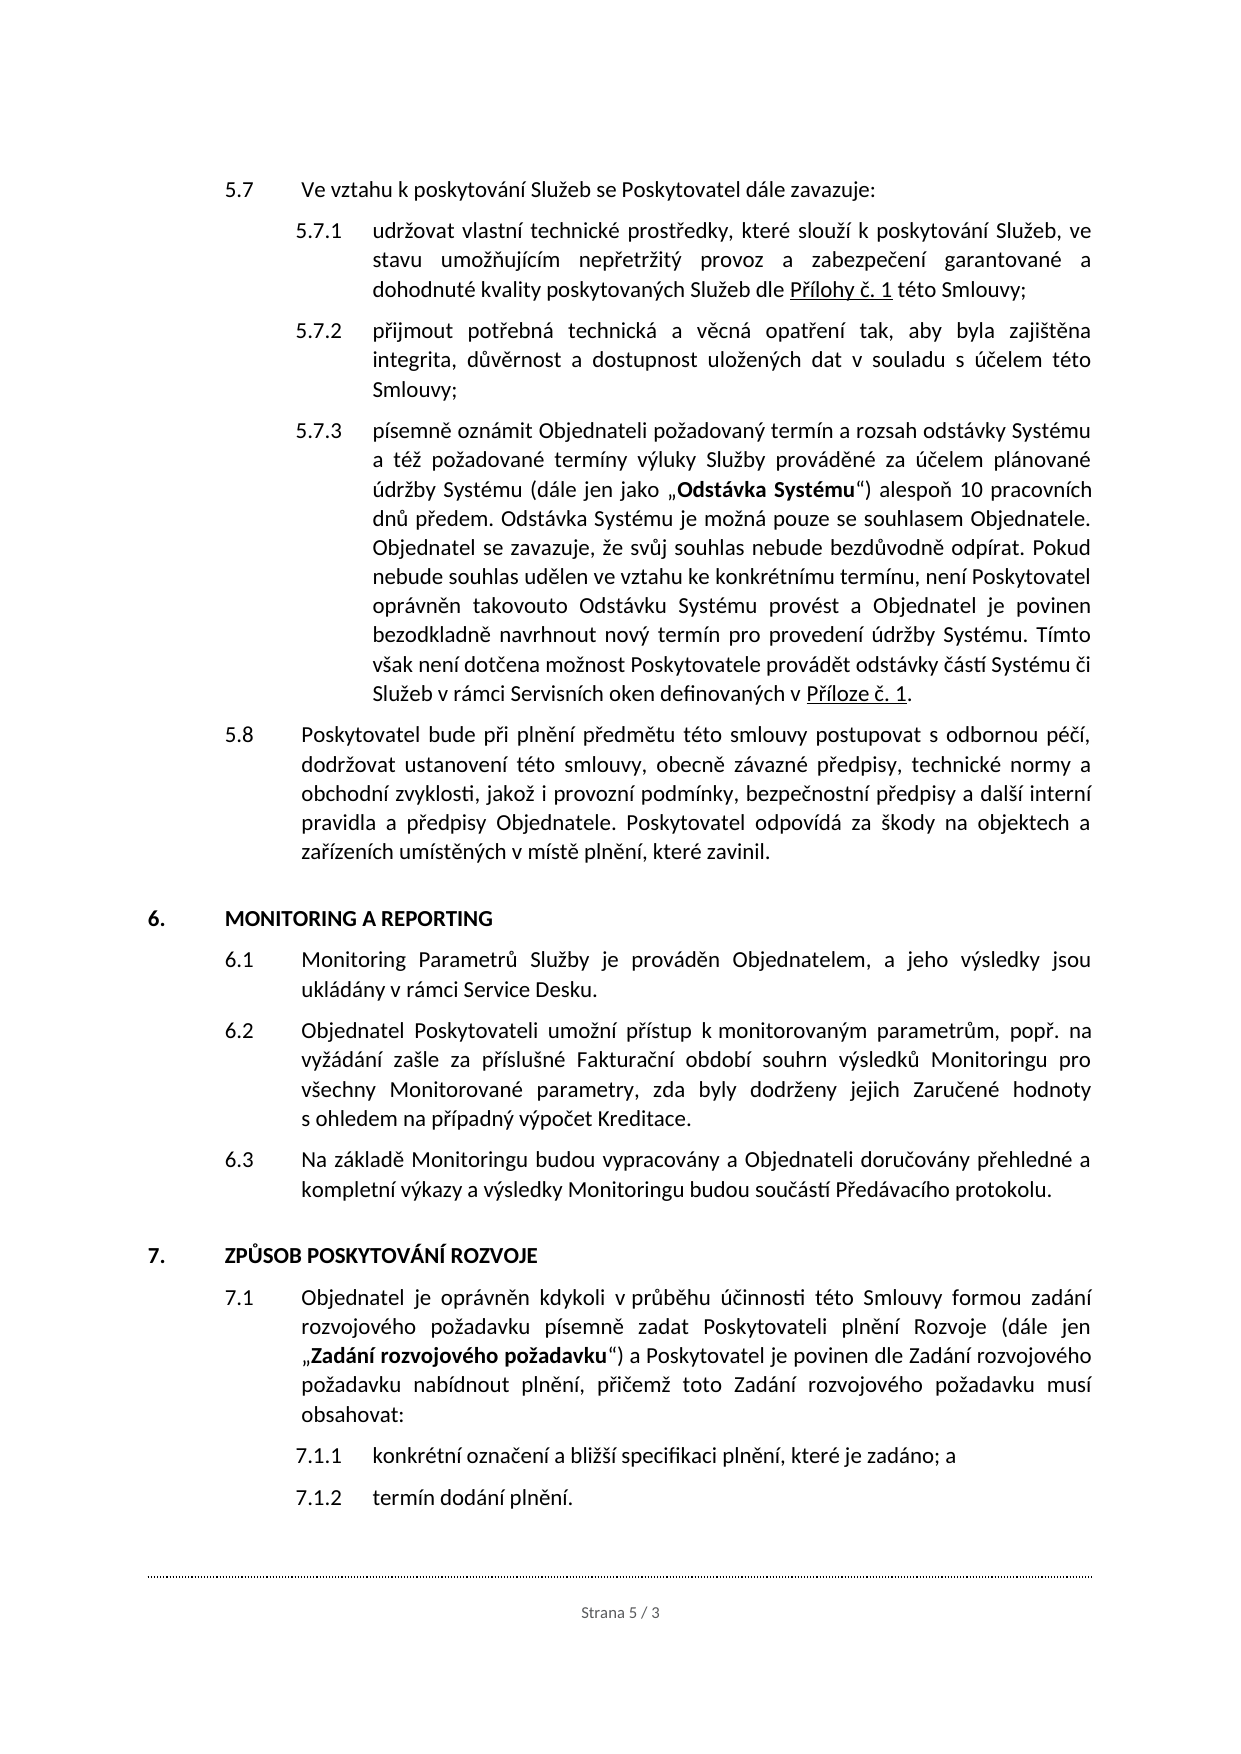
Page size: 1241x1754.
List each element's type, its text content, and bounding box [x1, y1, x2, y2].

text Ve vztahu k poskytování Služeb se Poskytovatel dále zavazuje: [224, 174, 1092, 203]
text Objednatel je oprávněn kdykoli v průběhu účinnosti této Smlouvy formou zadání rozvojového požadavku písemně zadat Poskytovateli plnění Rozvoje (dále jen „Zadání rozvojového požadavku“) a Poskytovatel je povinen dle Zadání rozvojového požadavku nabídnout plnění, přičemž toto Zadání rozvojového požadavku musí obsahovat: [224, 1282, 1092, 1428]
list písemně oznámit Objednateli požadovaný termín a rozsah odstávky Systému a též požadované termíny výluky Služby prováděné za účelem plánované údržby Systému (dále jen jako „Odstávka Systému“) alespoň 10 pracovních dnů předem. Odstávka Systému je možná pouze se souhlasem Objednatele. Objednatel se zavazuje, že svůj souhlas nebude bezdůvodně odpírat. Pokud nebude souhlas udělen ve vztahu ke konkrétnímu termínu, není Poskytovatel oprávněn takovouto Odstávku Systému provést a Objednatel je povinen bezodkladně navrhnout nový termín pro provedení údržby Systému. Tímto však není dotčena možnost Poskytovatele provádět odstávky částí Systému či Služeb v rámci Servisních oken definovaných v Příloze č. 1. [295, 415, 1092, 707]
text ZPŮSOB POSKYTOVÁNÍ ROZVOJE [148, 1240, 1092, 1269]
text MONITORING A REPORTING [148, 903, 1092, 932]
text Objednatel Poskytovateli umožní přístup k monitorovaným parametrům, popř. na vyžádání zašle za příslušné Fakturační období souhrn výsledků Monitoringu pro všechny Monitorované parametry, zda byly dodrženy jejich Zaručené hodnoty s ohledem na případný výpočet Kreditace. [224, 1015, 1092, 1132]
list konkrétní označení a bližší specifikaci plnění, které je zadáno; a [295, 1440, 1092, 1469]
list přijmout potřebná technická a věcná opatření tak, aby byla zajištěna integrita, důvěrnost a dostupnost uložených dat v souladu s účelem této Smlouvy; [295, 315, 1092, 403]
text Poskytovatel bude při plnění předmětu této smlouvy postupovat s odbornou péčí, dodržovat ustanovení této smlouvy, obecně závazné předpisy, technické normy a obchodní zvyklosti, jakož i provozní podmínky, bezpečnostní předpisy a další interní pravidla a předpisy Objednatele. Poskytovatel odpovídá za škody na objektech a zařízeních umístěných v místě plnění, které zavinil. [224, 719, 1092, 865]
list udržovat vlastní technické prostředky, které slouží k poskytování Služeb, ve stavu umožňujícím nepřetržitý provoz a zabezpečení garantované a dohodnuté kvality poskytovaných Služeb dle Přílohy č. 1 této Smlouvy; [295, 215, 1092, 303]
text Na základě Monitoringu budou vypracovány a Objednateli doručovány přehledné a kompletní výkazy a výsledky Monitoringu budou součástí Předávacího protokolu. [224, 1144, 1092, 1203]
list termín dodání plnění. [295, 1482, 1092, 1511]
text Monitoring Parametrů Služby je prováděn Objednatelem, a jeho výsledky jsou ukládány v rámci Service Desku. [224, 944, 1092, 1003]
